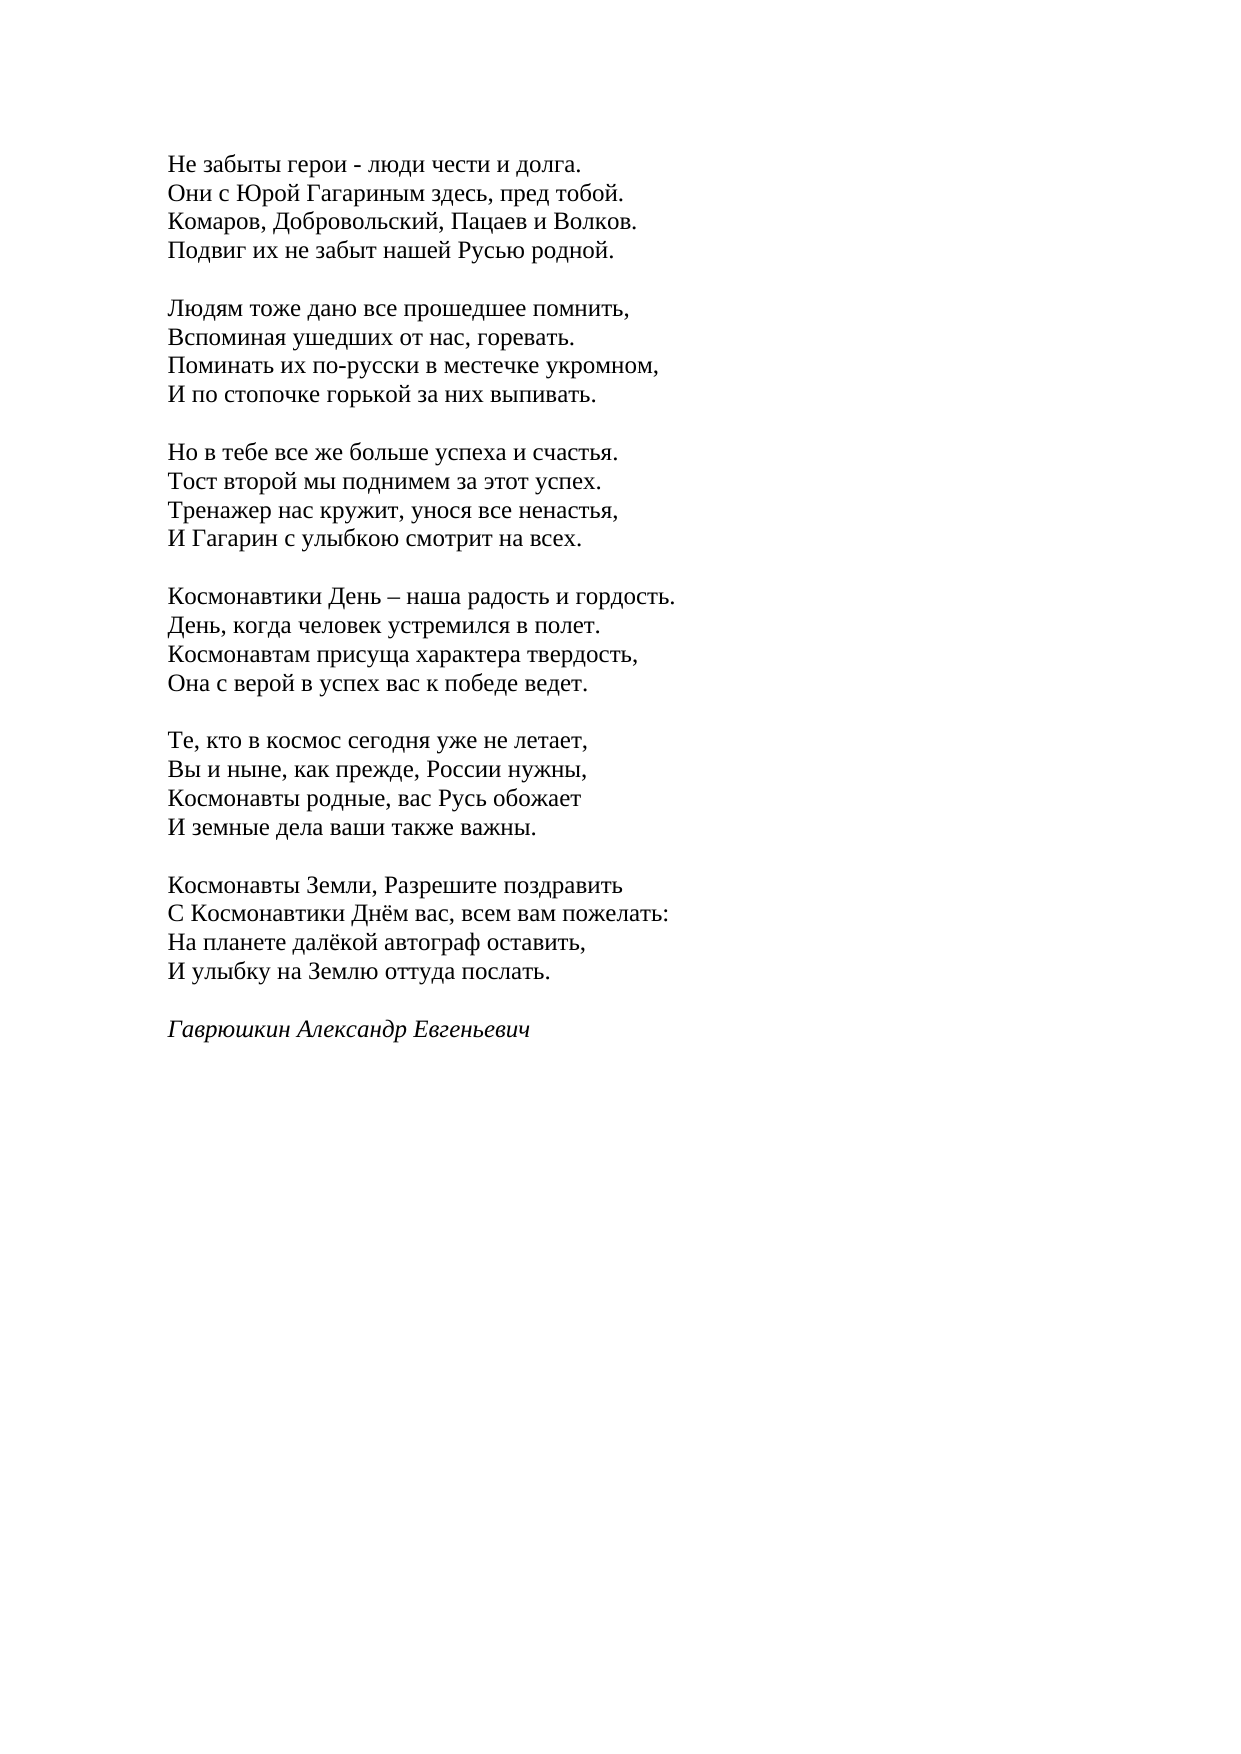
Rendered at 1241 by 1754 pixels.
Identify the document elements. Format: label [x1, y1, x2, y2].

table_header [166, 118, 1140, 1044]
